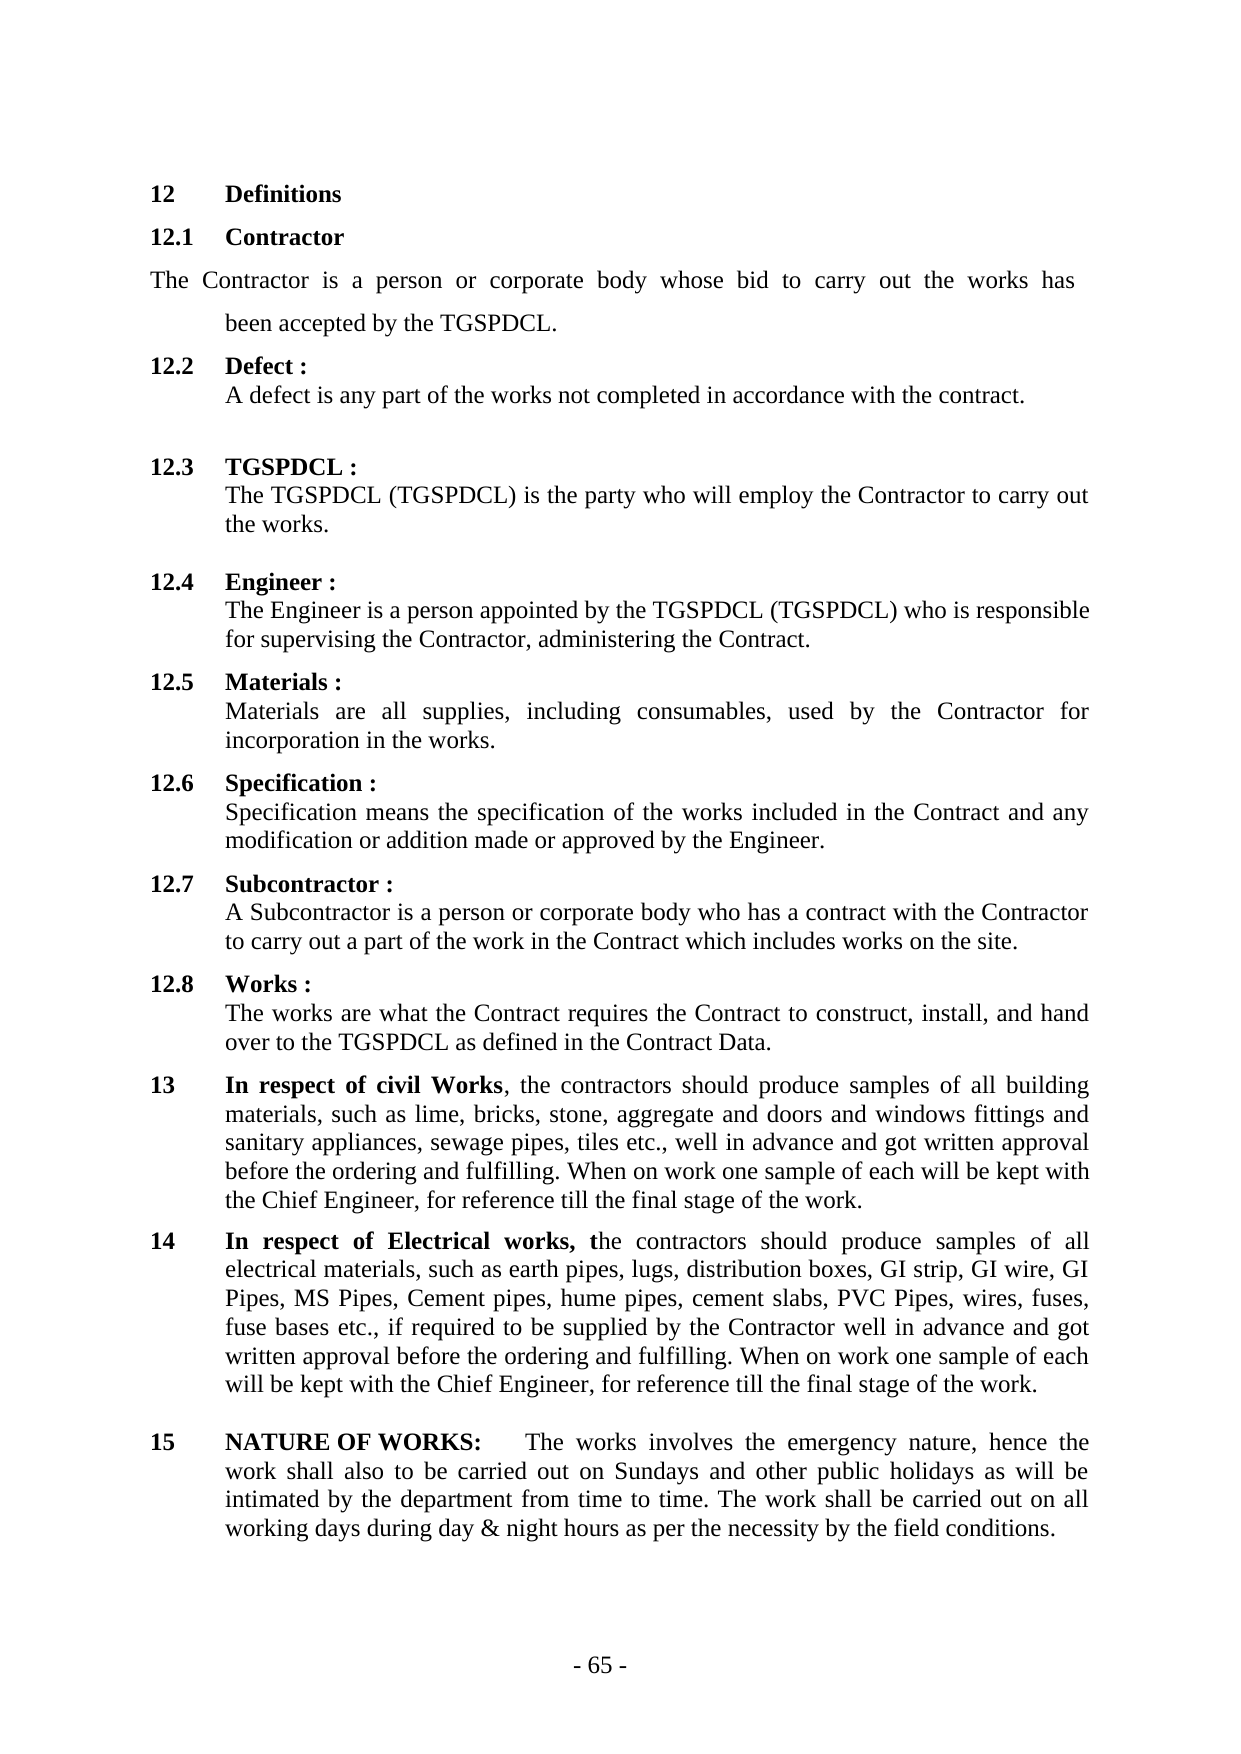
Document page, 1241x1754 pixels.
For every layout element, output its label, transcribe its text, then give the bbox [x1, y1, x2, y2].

text 12 Definitions [150, 179, 1090, 207]
text 12.8 Works : [150, 969, 1090, 998]
text 15 NATURE OF WORKS: The works involves the emergency nature, hence the work shall also to be carried out on Sundays and other public holidays as will be intimated by the department from time to time. The work shall be carried out on all working days during day & night hours as per the necessity by the field conditions. [150, 1427, 1090, 1542]
text 12.4 Engineer : [150, 567, 1090, 596]
text The Contractor is a person or corporate body whose bid to carry out the works has been accepted by the TGSPDCL. [150, 265, 1090, 337]
text 12.2 Defect : [150, 351, 1090, 380]
text 12.3 TGSPDCL : [150, 452, 1090, 481]
text 14 In respect of Electrical works, the contractors should produce samples of all electrical materials, such as earth pipes, lugs, distribution boxes, GI strip, GI wire, GI Pipes, MS Pipes, Cement pipes, hume pipes, cement slabs, PVC Pipes, wires, fuses, fuse bases etc., if required to be supplied by the Contractor well in advance and got written approval before the ordering and fulfilling. When on work one sample of each will be kept with the Chief Engineer, for reference till the final stage of the work. [150, 1226, 1090, 1398]
text 13 In respect of civil Works, the contractors should produce samples of all building materials, such as lime, bricks, stone, aggregate and doors and windows fittings and sanitary appliances, sewage pipes, tiles etc., well in advance and got written approval before the ordering and fulfilling. When on work one sample of each will be kept with the Chief Engineer, for reference till the final stage of the work. [150, 1070, 1090, 1214]
text 12.5 Materials : [150, 667, 1090, 696]
text The TGSPDCL (TGSPDCL) is the party who will employ the Contractor to carry out the works. [225, 481, 1090, 538]
text A Subcontractor is a person or corporate body who has a contract with the Contractor to carry out a part of the work in the Contract which includes works on the site. [225, 897, 1090, 955]
text 12.1 Contractor [150, 222, 1090, 251]
text The Engineer is a person appointed by the TGSPDCL (TGSPDCL) who is responsible for supervising the Contractor, administering the Contract. [225, 596, 1090, 653]
text Materials are all supplies, including consumables, used by the Contractor for incorporation in the works. [225, 696, 1090, 754]
text Specification means the specification of the works included in the Contract and any modification or addition made or approved by the Engineer. [225, 797, 1090, 854]
text 12.6 Specification : [150, 768, 1090, 797]
text A defect is any part of the works not completed in accordance with the contract. [225, 380, 1090, 409]
text 12.7 Subcontractor : [150, 869, 1090, 897]
text The works are what the Contract requires the Contract to construct, install, and hand over to the TGSPDCL as defined in the Contract Data. [225, 998, 1090, 1056]
